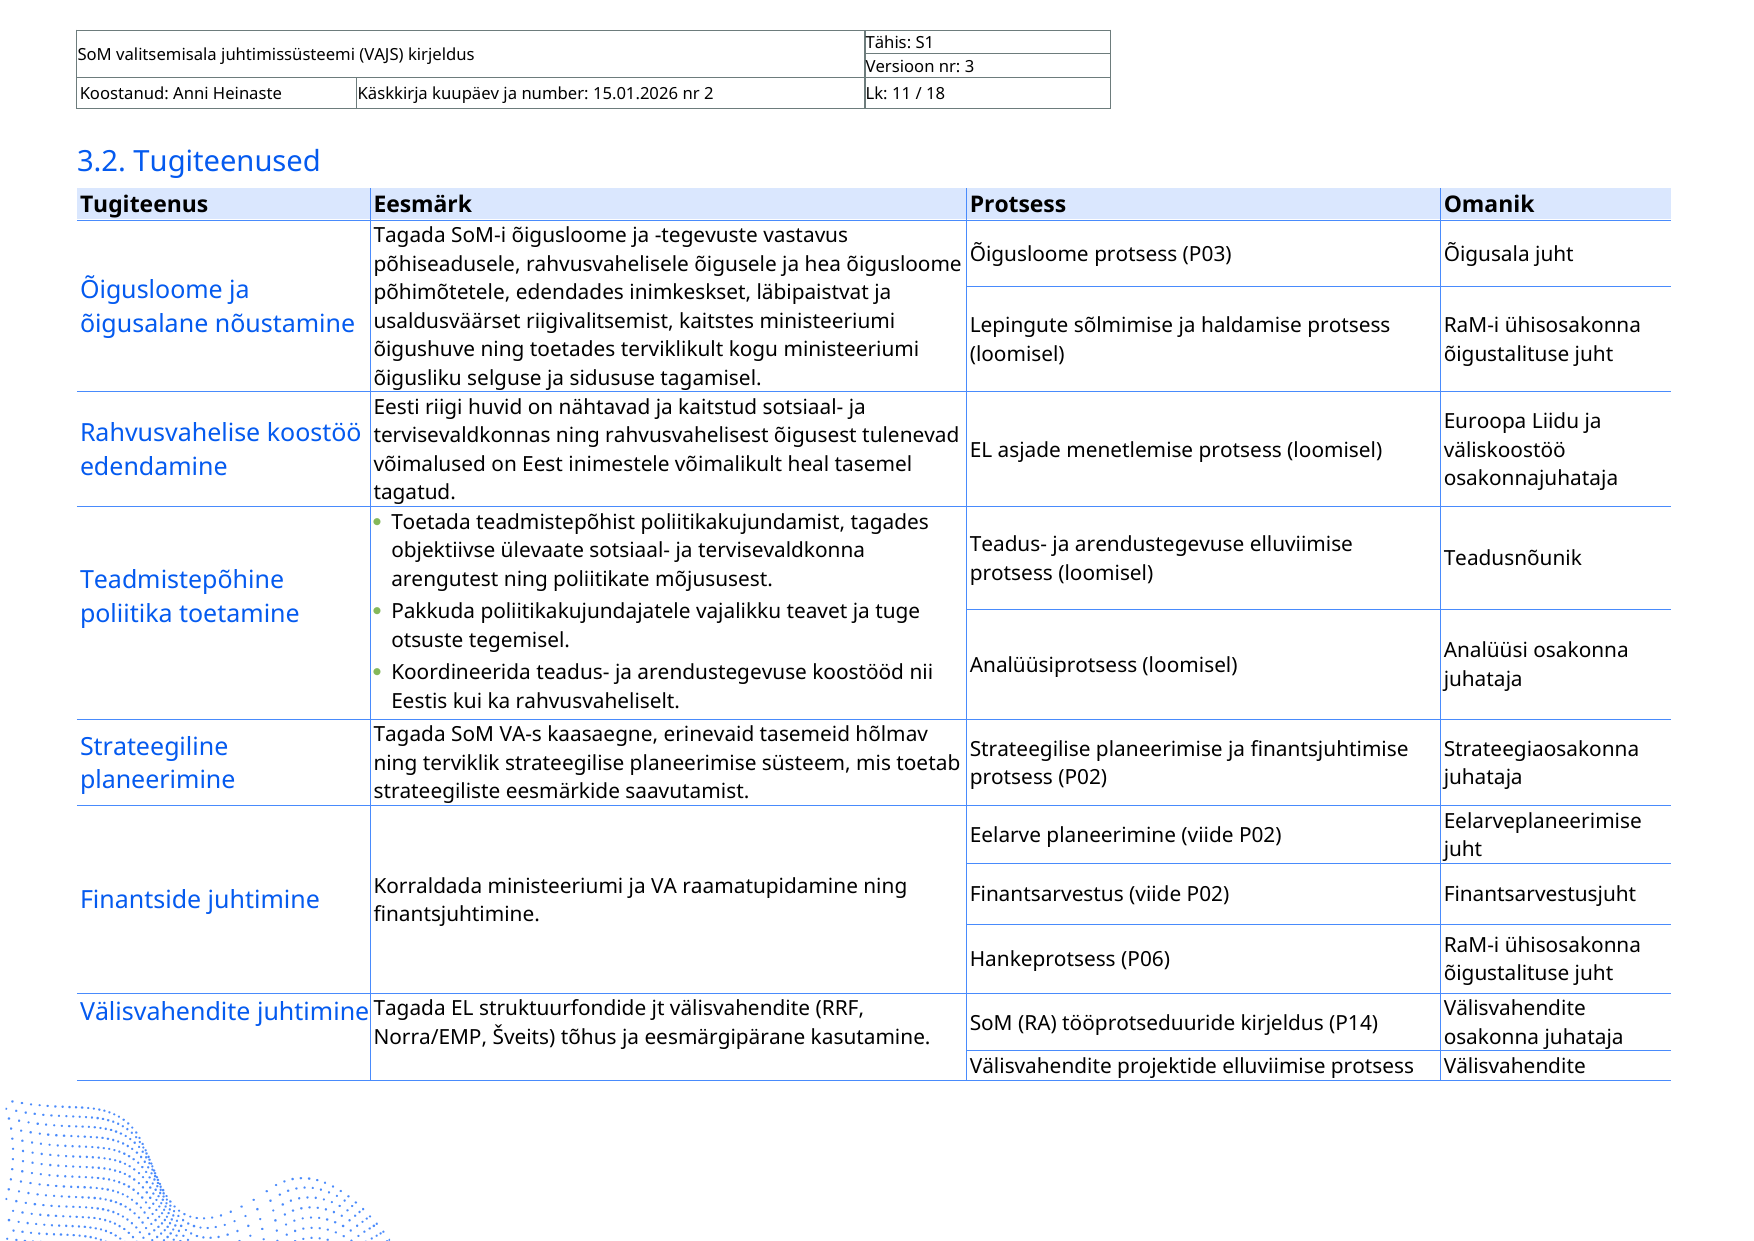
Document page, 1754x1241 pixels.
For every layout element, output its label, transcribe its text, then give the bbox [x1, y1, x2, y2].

table_cell Strateegiline planeerimine [77, 720, 370, 805]
table_cell Välisvahendite projektide elluviimise protsess (P17) [967, 1051, 1440, 1080]
table_cell Analüüsiprotsess (loomisel) [967, 610, 1440, 718]
table_cell SoM (RA) tööprotseduuride kirjeldus (P14) [967, 994, 1440, 1050]
table_header Eesmärk [371, 188, 966, 219]
table_cell Lepingute sõlmimise ja haldamise protsess (loomisel) [967, 287, 1440, 391]
table_cell Analüüsi osakonna juhataja [1441, 610, 1671, 718]
table_cell Eesti riigi huvid on nähtavad ja kaitstud sotsiaal- ja tervisevaldkonnas ning rahvusvahelisest õigusest tulenevad võimalused on Eest inimestele võimalikult heal tasemel tagatud. [371, 392, 966, 506]
table_cell Tagada SoM VA-s kaasaegne, erinevaid tasemeid hõlmav ning terviklik strateegilise planeerimise süsteem, mis toetab strateegiliste eesmärkide saavutamist. [371, 720, 966, 805]
table_cell Teadusnõunik [1441, 507, 1671, 608]
table_cell Finantsarvestusjuht [1441, 864, 1671, 924]
table_cell RaM-i ühisosakonna õigustalituse juht [1441, 925, 1671, 992]
table_cell Õigusala juht [1441, 221, 1671, 286]
table_header Tugiteenus [77, 188, 370, 219]
table_cell Hankeprotsess (P06) [967, 925, 1440, 992]
table_cell Euroopa Liidu ja väliskoostöö osakonnajuhataja [1441, 392, 1671, 506]
table_cell Strateegilise planeerimise ja finantsjuhtimise protsess (P02) [967, 720, 1440, 805]
table_header Omanik [1441, 188, 1671, 219]
table_cell Rahvusvahelise koostöö edendamine [77, 392, 370, 506]
subtitle 3.2. Tugiteenused [77, 140, 1677, 180]
table_cell Välisvahendite osakonna juhataja [1441, 1051, 1671, 1080]
table_cell RaM-i ühisosakonna õigustalituse juht [1441, 287, 1671, 391]
table_cell Õigusloome protsess (P03) [967, 221, 1440, 286]
table_cell Strateegiaosakonna juhataja [1441, 720, 1671, 805]
table_cell Teadus- ja arendustegevuse elluviimise protsess (loomisel) [967, 507, 1440, 608]
table_cell Välisvahendite osakonna juhataja [1441, 994, 1671, 1050]
table_cell Tagada SoM-i õigusloome ja -tegevuste vastavus põhiseadusele, rahvusvahelisele õigusele ja hea õigusloome põhimõtetele, edendades inimkeskset, läbipaistvat ja usaldusväärset riigivalitsemist, kaitstes ministeeriumi õigushuve ning toetades terviklikult kogu ministeeriumi õigusliku selguse ja sidususe tagamisel. [371, 221, 966, 391]
table_cell Toetada teadmistepõhist poliitikakujundamist, tagades objektiivse ülevaate sotsiaal- ja tervisevaldkonna arengutest ning poliitikate mõjususest. ​ Pakkuda poliitikakujundajatele vajalikku teavet ja tuge otsuste tegemisel.​ Koordineerida teadus- ja arendustegevuse koostööd nii Eestis kui ka rahvusvaheliselt. [371, 507, 966, 718]
table_cell Finantsarvestus (viide P02) [967, 864, 1440, 924]
table_cell Eelarveplaneerimise juht [1441, 806, 1671, 863]
table_cell Finantside juhtimine [77, 806, 370, 992]
table_header Protsess [967, 188, 1440, 219]
table_cell Korraldada ministeeriumi ja VA raamatupidamine ning finantsjuhtimine. [371, 806, 966, 992]
table_cell Tagada EL struktuurfondide jt välisvahendite (RRF, Norra/EMP, Šveits) tõhus ja eesmärgipärane kasutamine. [371, 994, 966, 1080]
table_cell Teadmistepõhine poliitika toetamine [77, 507, 370, 718]
table_cell Õigusloome ja õigusalane nõustamine [77, 221, 370, 391]
table_cell Eelarve planeerimine (viide P02) [967, 806, 1440, 863]
picture [0, 1092, 391, 1241]
table_cell Välisvahendite juhtimine [77, 994, 370, 1080]
table_cell EL asjade menetlemise protsess (loomisel) [967, 392, 1440, 506]
